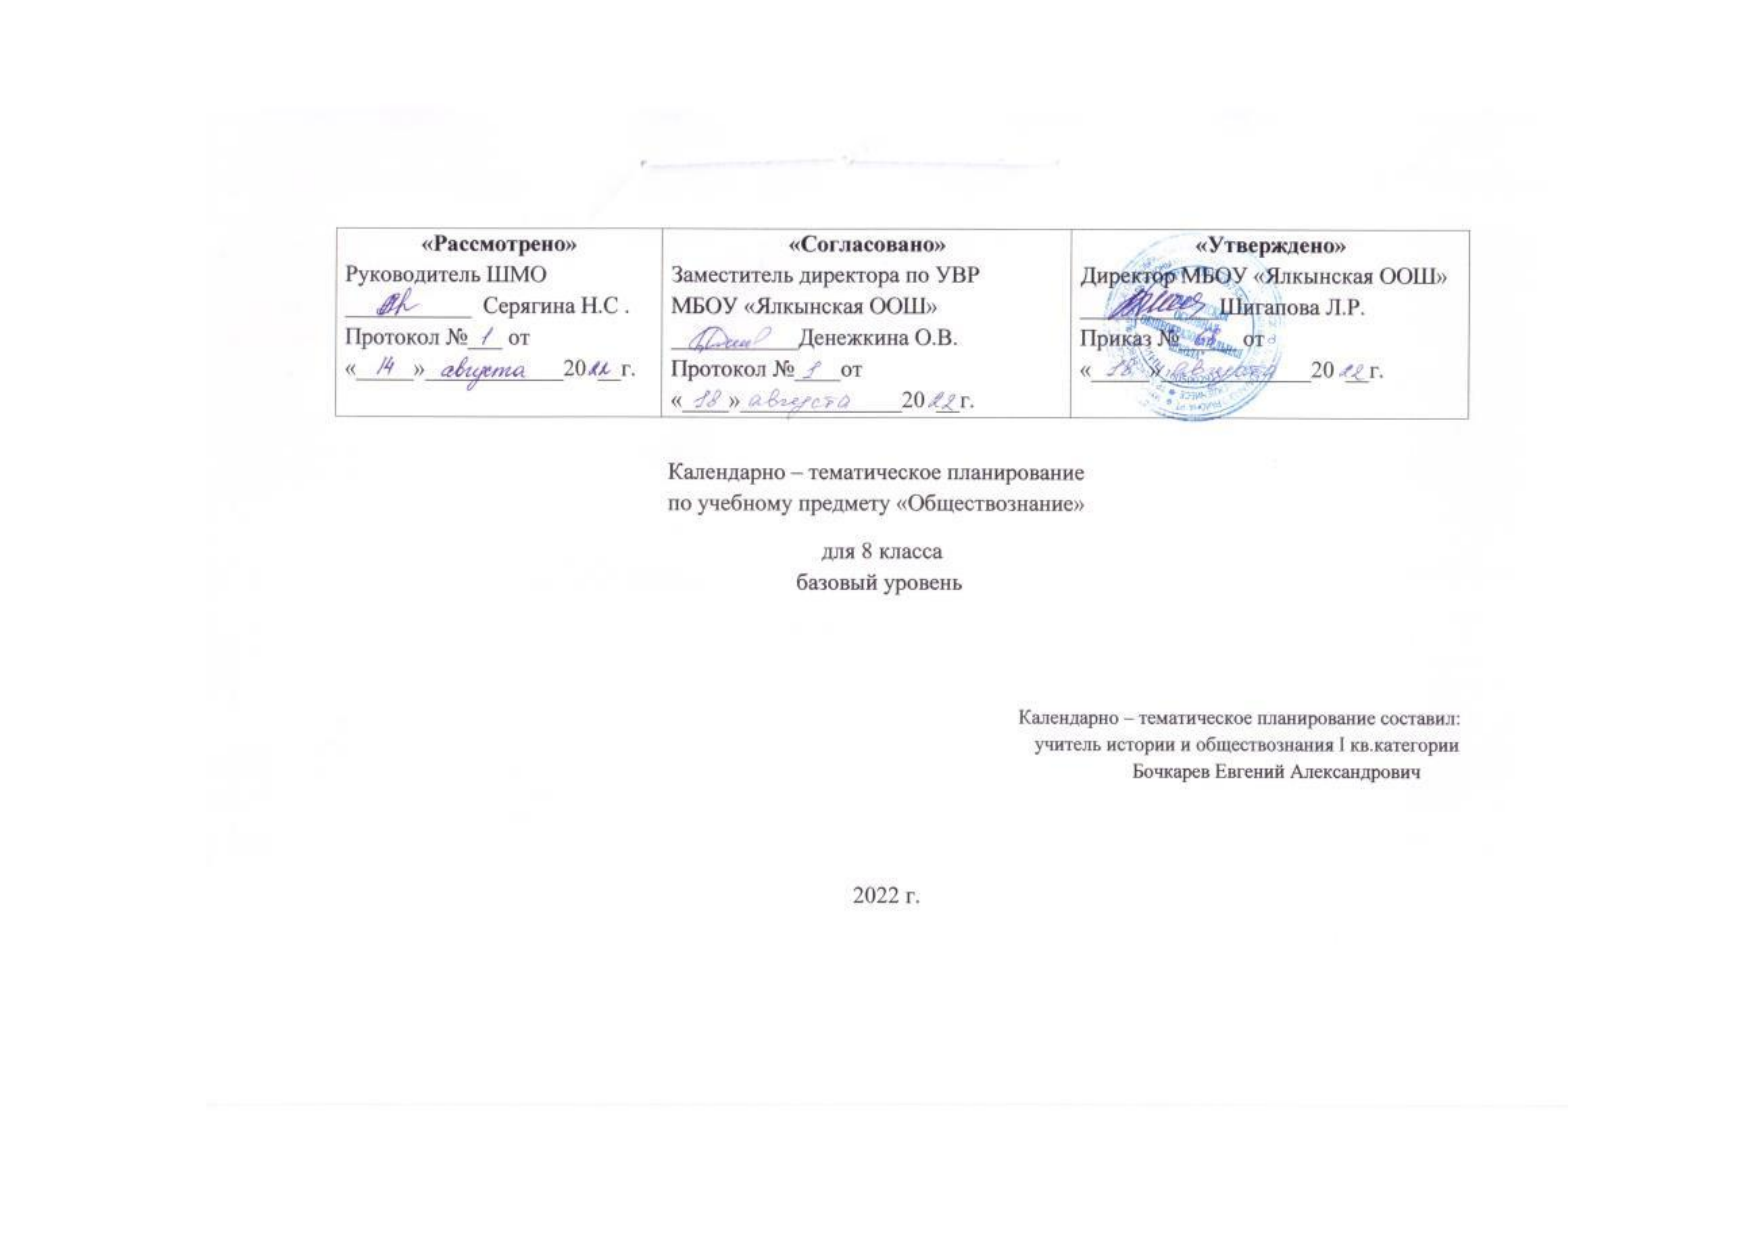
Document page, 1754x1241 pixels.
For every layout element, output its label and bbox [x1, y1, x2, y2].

picture [185, 103, 1569, 1134]
